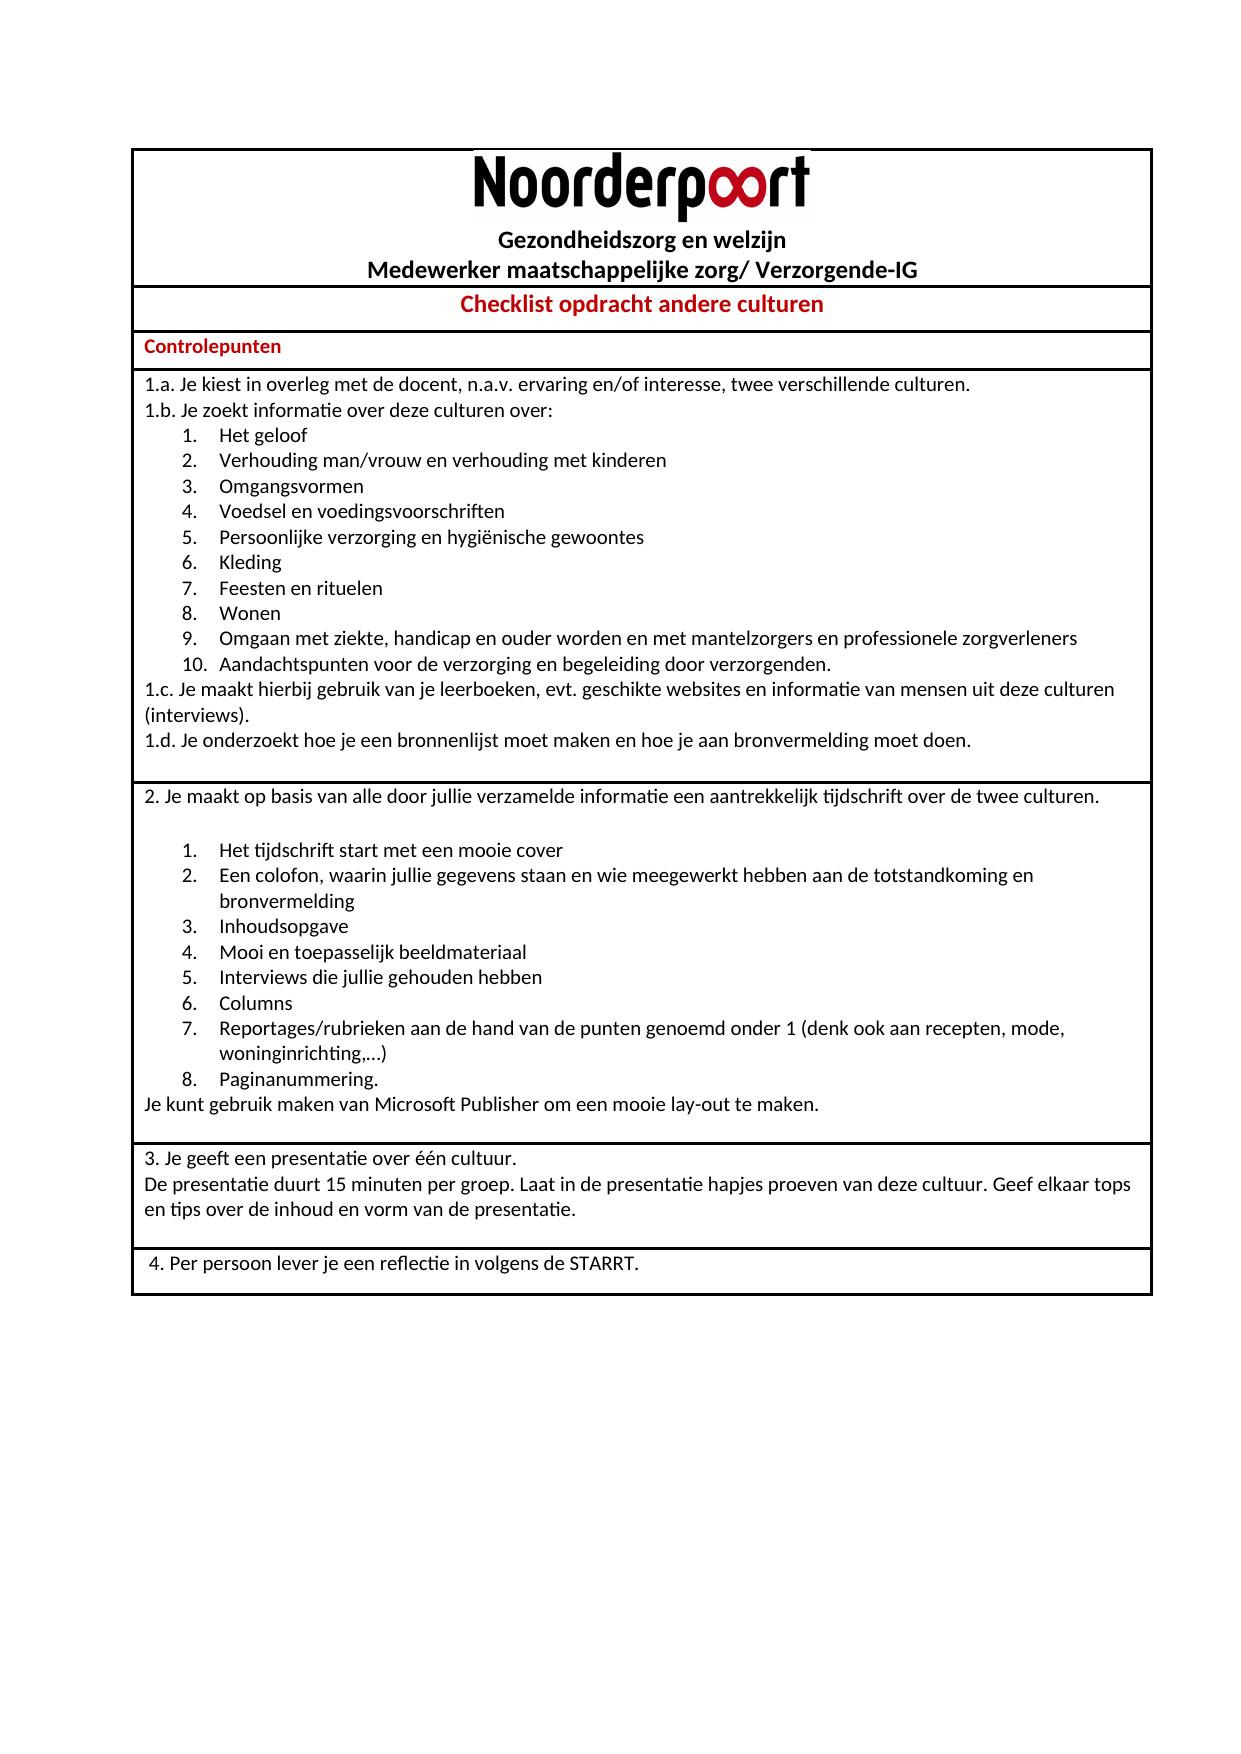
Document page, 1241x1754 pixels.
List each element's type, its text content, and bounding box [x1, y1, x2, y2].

table_cell Controlepunten [134, 333, 1150, 368]
picture [473, 150, 811, 224]
table_cell 4. Per persoon lever je een reflectie in volgens de STARRT. [134, 1250, 1150, 1292]
table_cell 2. Je maakt op basis van alle door jullie verzamelde informatie een aantrekkelijk tijdschrift over de twee culturen. Het tijdschrift start met een mooie cover Een colofon, waarin jullie gegevens staan en wie meegewerkt hebben aan de totstandkoming en bronvermelding Inhoudsopgave Mooi en toepasselijk beeldmateriaal Interviews die jullie gehouden hebben Columns Reportages/rubrieken aan de hand van de punten genoemd onder 1 (denk ook aan recepten, mode, woninginrichting,…) Paginanummering. Je kunt gebruik maken van Microsoft Publisher om een mooie lay-out te maken. [134, 784, 1150, 1142]
table_cell 1.a. Je kiest in overleg met de docent, n.a.v. ervaring en/of interesse, twee verschillende culturen. 1.b. Je zoekt informatie over deze culturen over: Het geloof Verhouding man/vrouw en verhouding met kinderen Omgangsvormen Voedsel en voedingsvoorschriften Persoonlijke verzorging en hygiënische gewoontes Kleding Feesten en rituelen Wonen Omgaan met ziekte, handicap en ouder worden en met mantelzorgers en professionele zorgverleners Aandachtspunten voor de verzorging en begeleiding door verzorgenden. 1.c. Je maakt hierbij gebruik van je leerboeken, evt. geschikte websites en informatie van mensen uit deze culturen (interviews). 1.d. Je onderzoekt hoe je een bronnenlijst moet maken en hoe je aan bronvermelding moet doen. [134, 371, 1150, 781]
table_header Gezondheidszorg en welzijn Medewerker maatschappelijke zorg/ Verzorgende-IG [134, 151, 1150, 285]
table_cell Checklist opdracht andere culturen [134, 288, 1150, 330]
table_cell 3. Je geeft een presentatie over één cultuur. De presentatie duurt 15 minuten per groep. Laat in de presentatie hapjes proeven van deze cultuur. Geef elkaar tops en tips over de inhoud en vorm van de presentatie. [134, 1145, 1150, 1247]
